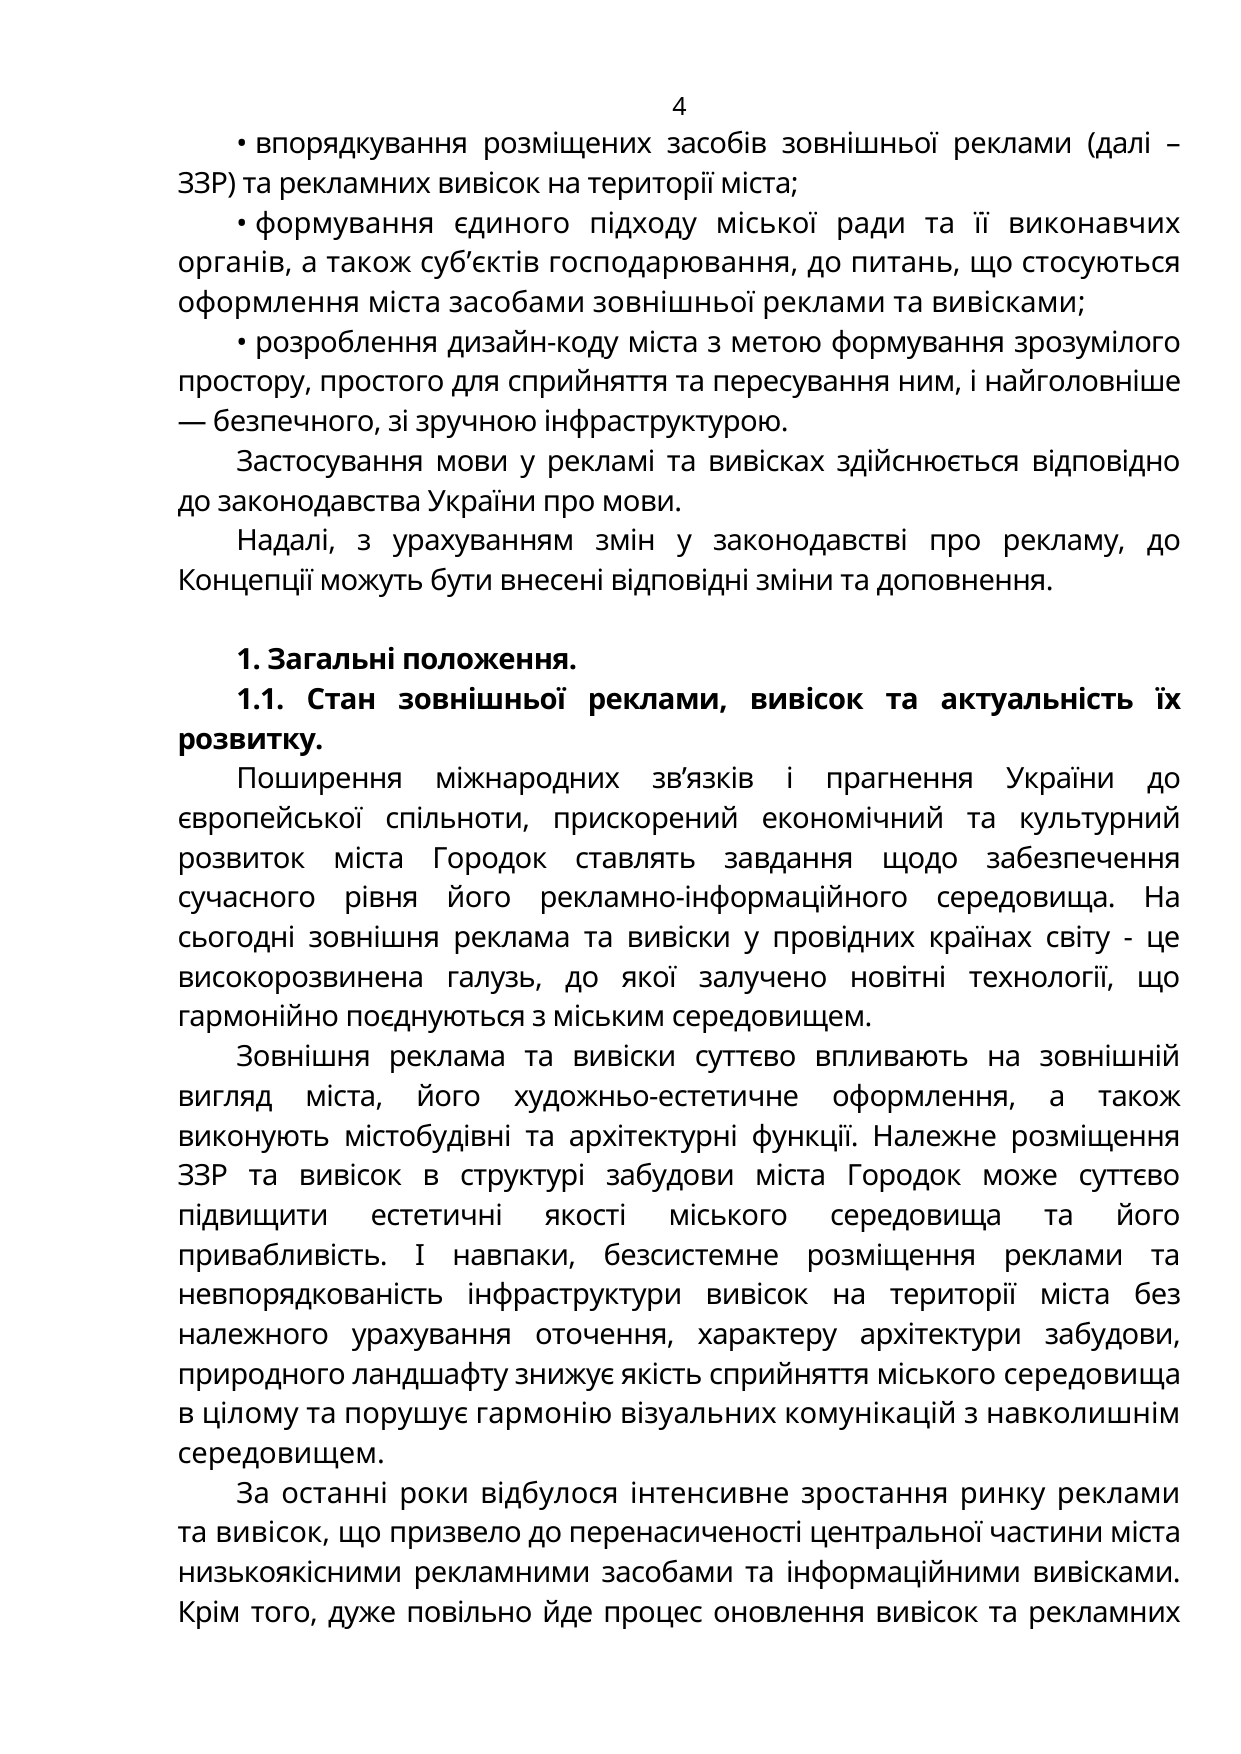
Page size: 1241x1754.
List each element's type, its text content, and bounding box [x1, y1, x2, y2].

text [177, 1472, 1181, 1631]
list розроблення дизайн-коду міста з метою формування зрозумілого простору, простого для сприйняття та пересування ним, і найголовніше — безпечного, зі зручною інфраструктурою. [177, 321, 1181, 440]
text Надалі, з урахуванням змін у законодавстві про рекламу, до Концепції можуть бути внесені відповідні зміни та доповнення. [177, 519, 1181, 599]
list впорядкування розміщених засобів зовнішньої реклами (далі – ЗЗР) та рекламних вивісок на території міста; [177, 123, 1181, 202]
list формування єдиного підходу міської ради та її виконавчих органів, а також суб’єктів господарювання, до питань, що стосуються оформлення міста засобами зовнішньої реклами та вивісками; [177, 202, 1181, 321]
text Поширення міжнародних зв’язків і прагнення України до європейської спільноти, прискорений економічний та культурний розвиток міста Городок ставлять завдання щодо забезпечення сучасного рівня його рекламно-інформаційного середовища. На сьогодні зовнішня реклама та вивіски у провідних країнах світу - це високорозвинена галузь, до якої залучено новітні технології, що гармонійно поєднуються з міським середовищем. [177, 758, 1181, 1035]
text Застосування мови у рекламі та вивісках здійснюється відповідно до законодавства України про мови. [177, 440, 1181, 519]
text Зовнішня реклама та вивіски суттєво впливають на зовнішній вигляд міста, його художньо-естетичне оформлення, а також виконують містобудівні та архітектурні функції. Належне розміщення ЗЗР та вивісок в структурі забудови міста Городок може суттєво підвищити естетичні якості міського середовища та його привабливість. І навпаки, безсистемне розміщення реклами та невпорядкованість інфраструктури вивісок на території міста без належного урахування оточення, характеру архітектури забудови, природного ландшафту знижує якість сприйняття міського середовища в цілому та порушує гармонію візуальних комунікацій з навколишнім середовищем. [177, 1035, 1181, 1472]
text 1.1. Стан зовнішньої реклами, вивісок та актуальність їх розвитку. [177, 678, 1181, 758]
text 1. Загальні положення. [177, 638, 1181, 678]
